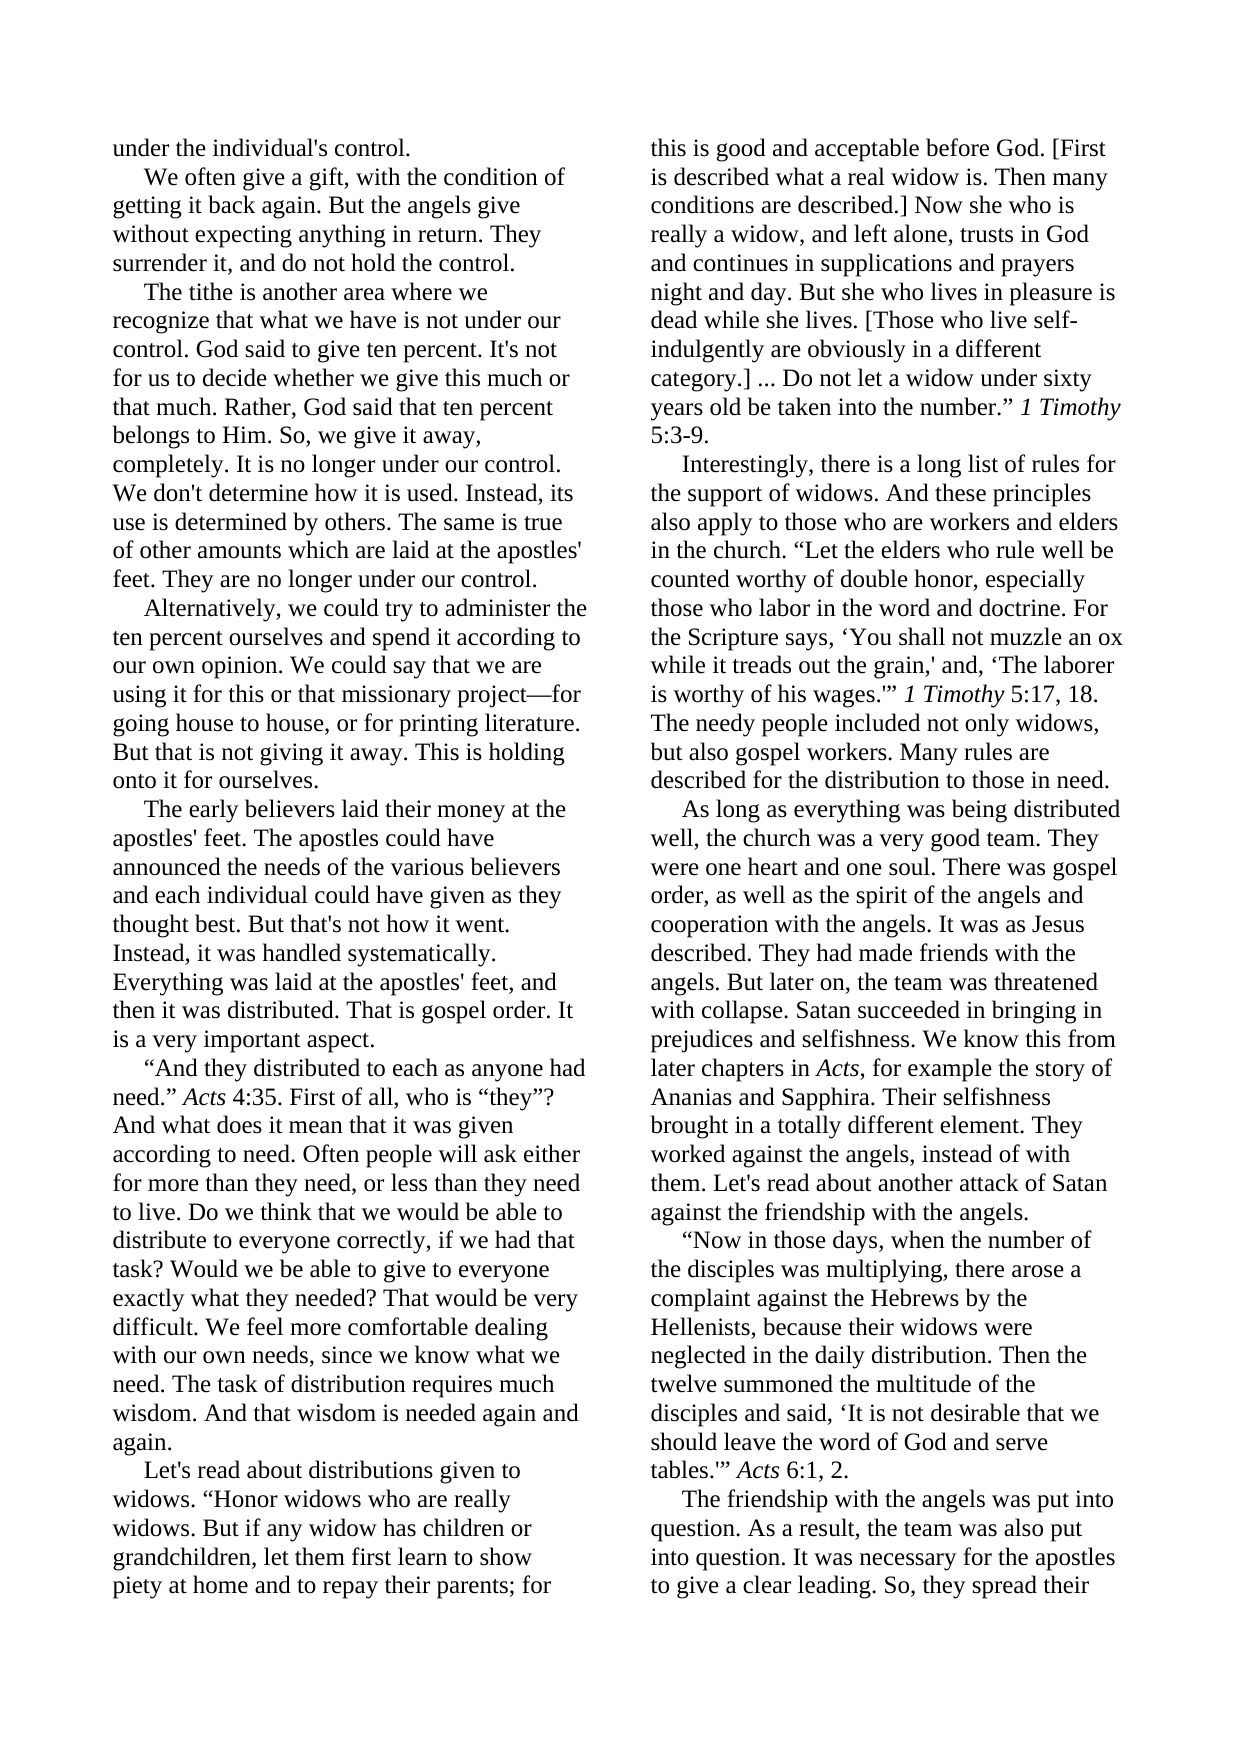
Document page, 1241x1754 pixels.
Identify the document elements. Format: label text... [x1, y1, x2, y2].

text Interestingly, there is a long list of rules for the support of widows. And these principles also apply to those who are workers and elders in the church. “Let the elders who rule well be counted worthy of double honor, especially those who labor in the word and doctrine. For the Scripture says, ‘You shall not muzzle an ox while it treads out the grain,' and, ‘The laborer is worthy of his wages.'” 1 Timothy 5:17, 18. The needy people included not only widows, but also gospel workers. Many rules are described for the distribution to those in need. [650, 449, 1125, 794]
text Let's read about distributions given to widows. “Honor widows who are really widows. But if any widow has children or grandchildren, let them first learn to show piety at home and to repay their parents; for this is good and acceptable before God. [First is described what a real widow is. Then many conditions are described.] Now she who is really a widow, and left alone, trusts in God and continues in supplications and prayers night and day. But she who lives in pleasure is dead while she lives. [Those who live self- indulgently are obviously in a different category.] ... Do not let a widow under sixty years old be taken into the number.” 1 Timothy 5:3-9. [112, 1456, 587, 1599]
text We often give a gift, with the condition of getting it back again. But the angels give without expecting anything in return. They surrender it, and do not hold the control. [112, 162, 587, 277]
text The early believers laid their money at the apostles' feet. The apostles could have announced the needs of the various believers and each individual could have given as they thought best. But that's not how it went. Instead, it was handled systematically. Everything was laid at the apostles' feet, and then it was distributed. That is gospel order. It is a very important aspect. [112, 794, 587, 1053]
text As long as everything was being distributed well, the church was a very good team. They were one heart and one soul. There was gospel order, as well as the spirit of the angels and cooperation with the angels. It was as Jesus described. They had made friends with the angels. But later on, the team was threatened with collapse. Satan succeeded in bringing in prejudices and selfishness. We know this from later chapters in Acts, for example the story of Ananias and Sapphira. Their selfishness brought in a totally different element. They worked against the angels, instead of with them. Let's read about another attack of Satan against the friendship with the angels. [650, 794, 1125, 1226]
text “Now in those days, when the number of the disciples was multiplying, there arose a complaint against the Hebrews by the Hellenists, because their widows were neglected in the daily distribution. Then the twelve summoned the multitude of the disciples and said, ‘It is not desirable that we should leave the word of God and serve tables.'” Acts 6:1, 2. [650, 1226, 1125, 1484]
text The tithe is another area where we recognize that what we have is not under our control. God said to give ten percent. It's not for us to decide whether we give this much or that much. Rather, God said that ten percent belongs to Him. So, we give it away, completely. It is no longer under our control. We don't determine how it is used. Instead, its use is determined by others. The same is true of other amounts which are laid at the apostles' feet. They are no longer under our control. [112, 277, 587, 593]
text Let's read about distributions given to widows. “Honor widows who are really widows. But if any widow has children or grandchildren, let them first learn to show piety at home and to repay their parents; for this is good and acceptable before God. [First is described what a real widow is. Then many conditions are described.] Now she who is really a widow, and left alone, trusts in God and continues in supplications and prayers night and day. But she who lives in pleasure is dead while she lives. [Those who live self- indulgently are obviously in a different category.] ... Do not let a widow under sixty years old be taken into the number.” 1 Timothy 5:3-9. [650, 133, 1125, 449]
text “And they distributed to each as anyone had need.” Acts 4:35. First of all, who is “they”? And what does it mean that it was given according to need. Often people will ask either for more than they need, or less than they need to live. Do we think that we would be able to distribute to everyone correctly, if we had that task? Would we be able to give to everyone exactly what they needed? That would be very difficult. We feel more comfortable dealing with our own needs, since we know what we need. The task of distribution requires much wisdom. And that wisdom is needed again and again. [112, 1053, 587, 1456]
text Alternatively, we could try to administer the ten percent ourselves and spend it according to our own opinion. We could say that we are using it for this or that missionary project—for going house to house, or for printing literature. But that is not giving it away. This is holding onto it for ourselves. [112, 593, 587, 794]
